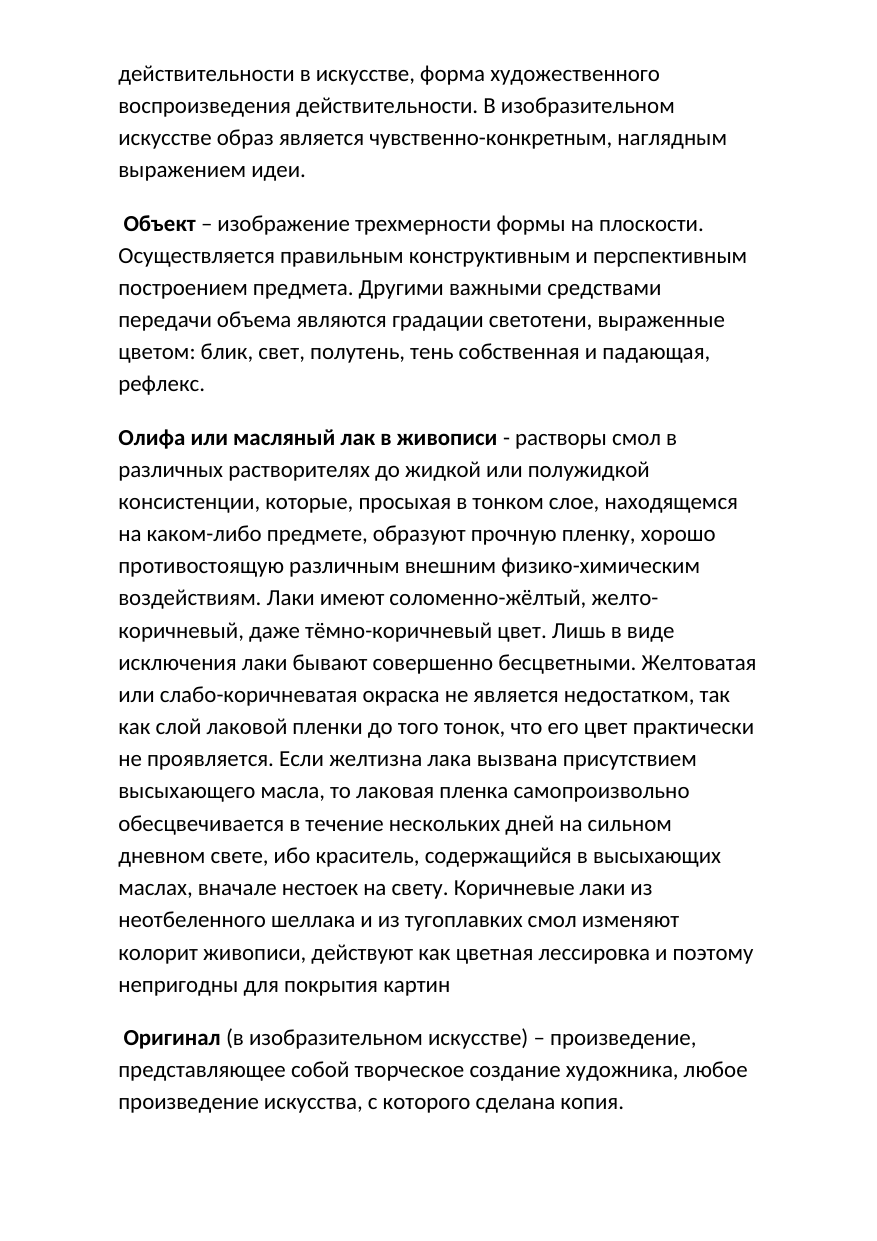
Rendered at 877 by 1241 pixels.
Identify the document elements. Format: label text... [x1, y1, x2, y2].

text Олифа или масляный лак в живописи - растворы смол в различных растворителях до жидкой или полужидкой консистенции, которые, просыхая в тонком слое, находящемся на каком-либо предмете, образуют прочную пленку, хорошо противостоящую различным внешним физико-химическим воздействиям. Лаки имеют соломенно-жёлтый, желто-коричневый, даже тёмно-коричневый цвет. Лишь в виде исключения лаки бывают совершенно бесцветными. Желтоватая или слабо-коричневатая окраска не является недостатком, так как слой лаковой пленки до того тонок, что его цвет практически не проявляется. Если желтизна лака вызвана присутствием высыхающего масла, то лаковая пленка самопроизвольно обесцвечивается в течение нескольких дней на сильном дневном свете, ибо краситель, содержащийся в высыхающих маслах, вначале нестоек на свету. Коричневые лаки из неотбеленного шеллака и из тугоплавких смол изменяют колорит живописи, действуют как цветная лессировка и поэтому непригодны для покрытия картин [118, 423, 759, 998]
text Объект – изображение трехмерности формы на плоскости. Осуществляется правильным конструктивным и перспективным построением предмета. Другими важными средствами передачи объема являются градации светотени, выраженные цветом: блик, свет, полутень, тень собственная и падающая, рефлекс. [118, 209, 759, 398]
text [118, 59, 759, 184]
text Оригинал (в изобразительном искусстве) – произведение, представляющее собой творческое создание художника, любое произведение искусства, с которого сделана копия. [118, 1023, 759, 1115]
